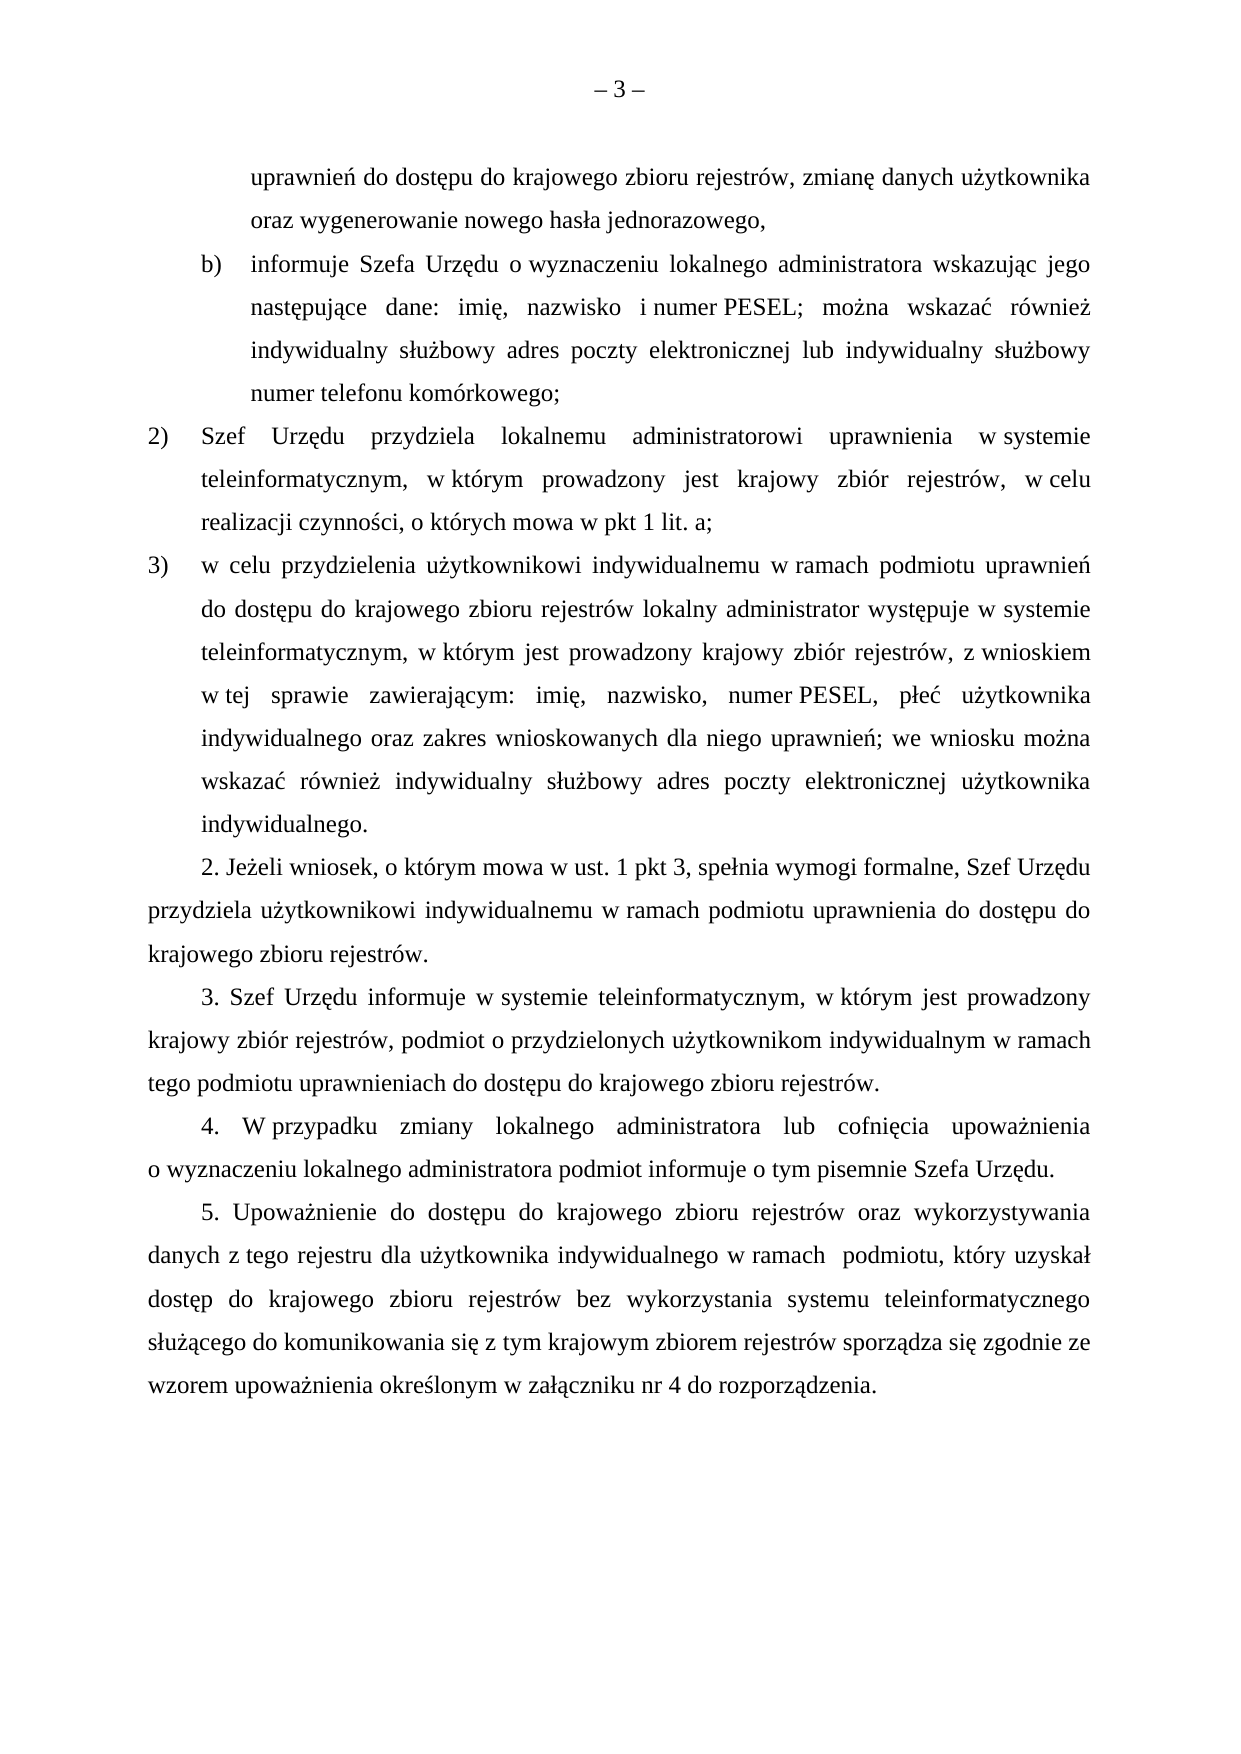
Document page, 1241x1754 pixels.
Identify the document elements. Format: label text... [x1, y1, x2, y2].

text 3) w celu przydzielenia użytkownikowi indywidualnemu w ramach podmiotu uprawnień do dostępu do krajowego zbioru rejestrów lokalny administrator występuje w systemie teleinformatycznym, w którym jest prowadzony krajowy zbiór rejestrów, z wnioskiem w tej sprawie zawierającym: imię, nazwisko, numer PESEL, płeć użytkownika indywidualnego oraz zakres wnioskowanych dla niego uprawnień; we wniosku można wskazać również indywidualny służbowy adres poczty elektronicznej użytkownika indywidualnego. [148, 551, 1091, 838]
text 2. Jeżeli wniosek, o którym mowa w ust. 1 pkt 3, spełnia wymogi formalne, Szef Urzędu przydziela użytkownikowi indywidualnemu w ramach podmiotu uprawnienia do dostępu do krajowego zbioru rejestrów. [148, 852, 1091, 967]
text 3. Szef Urzędu informuje w systemie teleinformatycznym, w którym jest prowadzony krajowy zbiór rejestrów, podmiot o przydzielonych użytkownikom indywidualnym w ramach tego podmiotu uprawnieniach do dostępu do krajowego zbioru rejestrów. [148, 982, 1091, 1097]
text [201, 162, 1091, 234]
text 4. W przypadku zmiany lokalnego administratora lub cofnięcia upoważnienia o wyznaczeniu lokalnego administratora podmiot informuje o tym pisemnie Szefa Urzędu. [148, 1111, 1091, 1183]
text 2) Szef Urzędu przydziela lokalnemu administratorowi uprawnienia w systemie teleinformatycznym, w którym prowadzony jest krajowy zbiór rejestrów, w celu realizacji czynności, o których mowa w pkt 1 lit. a; [148, 421, 1091, 536]
text b) informuje Szefa Urzędu o wyznaczeniu lokalnego administratora wskazując jego następujące dane: imię, nazwisko i numer PESEL; można wskazać również indywidualny służbowy adres poczty elektronicznej lub indywidualny służbowy numer telefonu komórkowego; [201, 249, 1091, 407]
text 5. Upoważnienie do dostępu do krajowego zbioru rejestrów oraz wykorzystywania danych z tego rejestru dla użytkownika indywidualnego w ramach podmiotu, który uzyskał dostęp do krajowego zbioru rejestrów bez wykorzystania systemu teleinformatycznego służącego do komunikowania się z tym krajowym zbiorem rejestrów sporządza się zgodnie ze wzorem upoważnienia określonym w załączniku nr 4 do rozporządzenia. [148, 1197, 1091, 1399]
